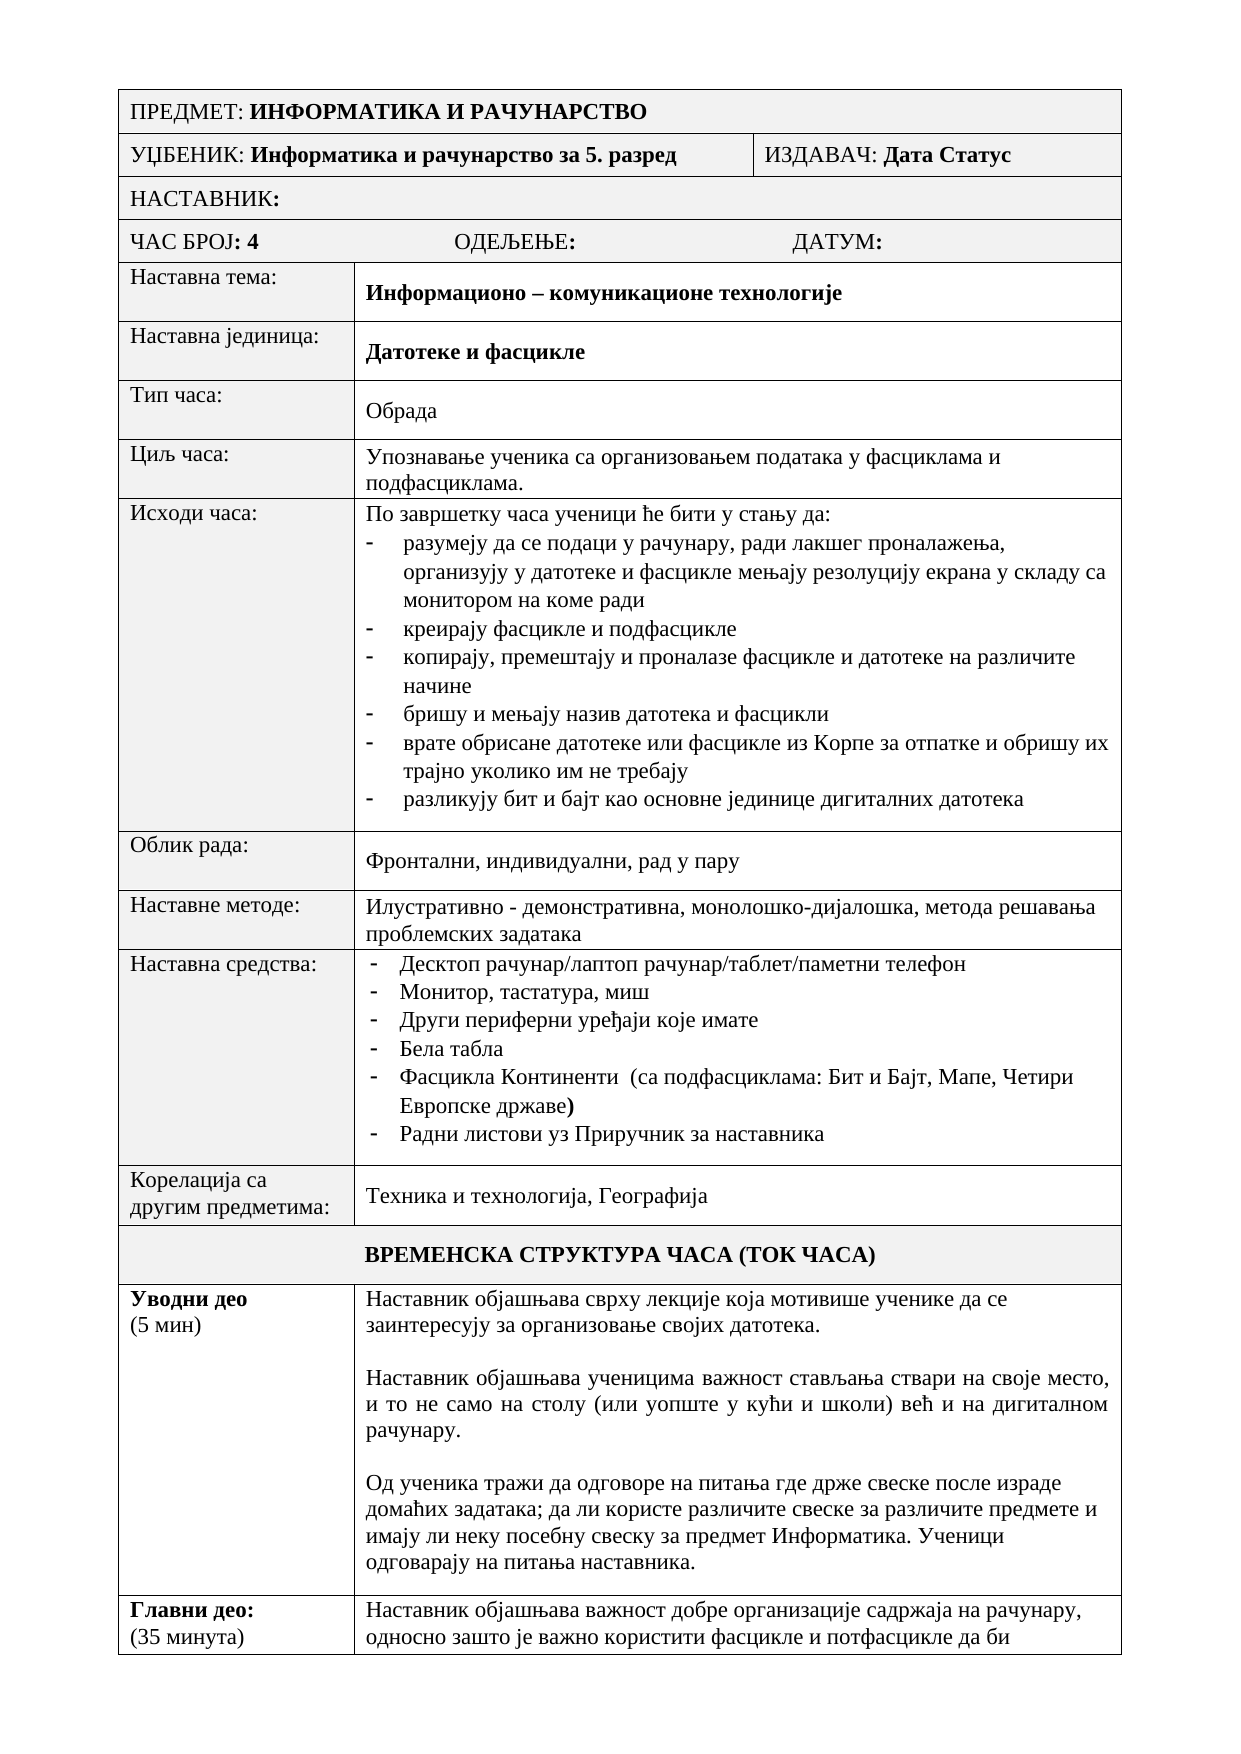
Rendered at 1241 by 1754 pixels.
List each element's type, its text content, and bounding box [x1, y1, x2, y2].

table_cell ИЗДАВАЧ: Дата Статус [754, 134, 1121, 176]
table_cell Информационо – комуникационе технологије [355, 263, 1121, 321]
table_cell НАСТАВНИК: [119, 177, 1121, 219]
table_cell Упознавање ученика са организовањем података у фасциклама и подфасциклама. [355, 440, 1121, 498]
table_cell ВРЕМЕНСКА СТРУКТУРА ЧАСА (ТОК ЧАСА) [119, 1226, 1121, 1283]
table_cell Тип часа: [119, 381, 354, 439]
table_header ПРЕДМЕТ: ИНФОРМАТИКА И РАЧУНАРСТВО [119, 90, 1121, 132]
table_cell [119, 1596, 354, 1654]
table_cell Фронтални, индивидуални, рад у пару [355, 832, 1121, 889]
table_cell УЏБЕНИК: Информатика и рачунарство за 5. разред [119, 134, 753, 176]
table_cell По завршетку часа ученици ће бити у стању да: разумеју да се подаци у рачунару, ради лакшег проналажења, организују у датотеке и фасцикле мењају резолуцију екрана у складу са монитором на коме ради креирају фасцикле и подфасцикле копирају, премештају и проналазе фасцикле и датотеке на различите начине бришу и мењају назив датотека и фасцикли врате обрисане датотеке или фасцикле из Корпе за отпатке и обришу их трајно уколико им не требају разликују бит и бајт као основне јединице дигиталних датотека [355, 499, 1121, 831]
table_cell Облик рада: [119, 832, 354, 889]
table_cell Циљ часа: [119, 440, 354, 498]
table_cell Десктоп рачунар/лаптоп рачунар/таблет/паметни телефон Монитор, тастатура, миш Други периферни уређаји које имате Бела табла Фасцикла Континенти (са подфасциклама: Бит и Бајт, Мапе, Четири Европске државе) Радни листови уз Приручник за наставника [355, 950, 1121, 1165]
table_cell Датотеке и фасцикле [355, 322, 1121, 380]
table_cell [355, 1596, 1121, 1654]
table_cell Техника и технологија, Географија [355, 1166, 1121, 1224]
table_cell ДАТУМ: [781, 220, 1121, 262]
table_cell Наставна средства: [119, 950, 354, 1165]
table_cell Наставна јединица: [119, 322, 354, 380]
table_cell Корелација са другим предметима: [119, 1166, 354, 1224]
table_cell Наставник објашњава сврху лекције која мотивише ученике да се заинтересују за организовање својих датотека. Наставник објашњава ученицима важност стављања ствари на своје место, и то не само на столу (или уопште у кући и школи) већ и на дигиталном рачунару. Од ученика тражи да одговоре на питања где држе свеске после израде домаћих задатака; да ли користе различите свеске за различите предмете и имају ли неку посебну свеску за предмет Информатика. Ученици одговарају на питања наставника. [355, 1285, 1121, 1595]
table_cell Уводни део (5 мин) [119, 1285, 354, 1595]
table_cell Илустративно - демонстративна, монолошко-дијалошка, метода решавања проблемских задатака [355, 891, 1121, 949]
table_cell Обрада [355, 381, 1121, 439]
table_cell Наставна тема: [119, 263, 354, 321]
table_cell ОДЕЉЕЊЕ: [443, 220, 781, 262]
table_cell Исходи часа: [119, 499, 354, 831]
table_cell Наставне методе: [119, 891, 354, 949]
table_cell ЧАС БРОЈ: 4 [119, 220, 443, 262]
